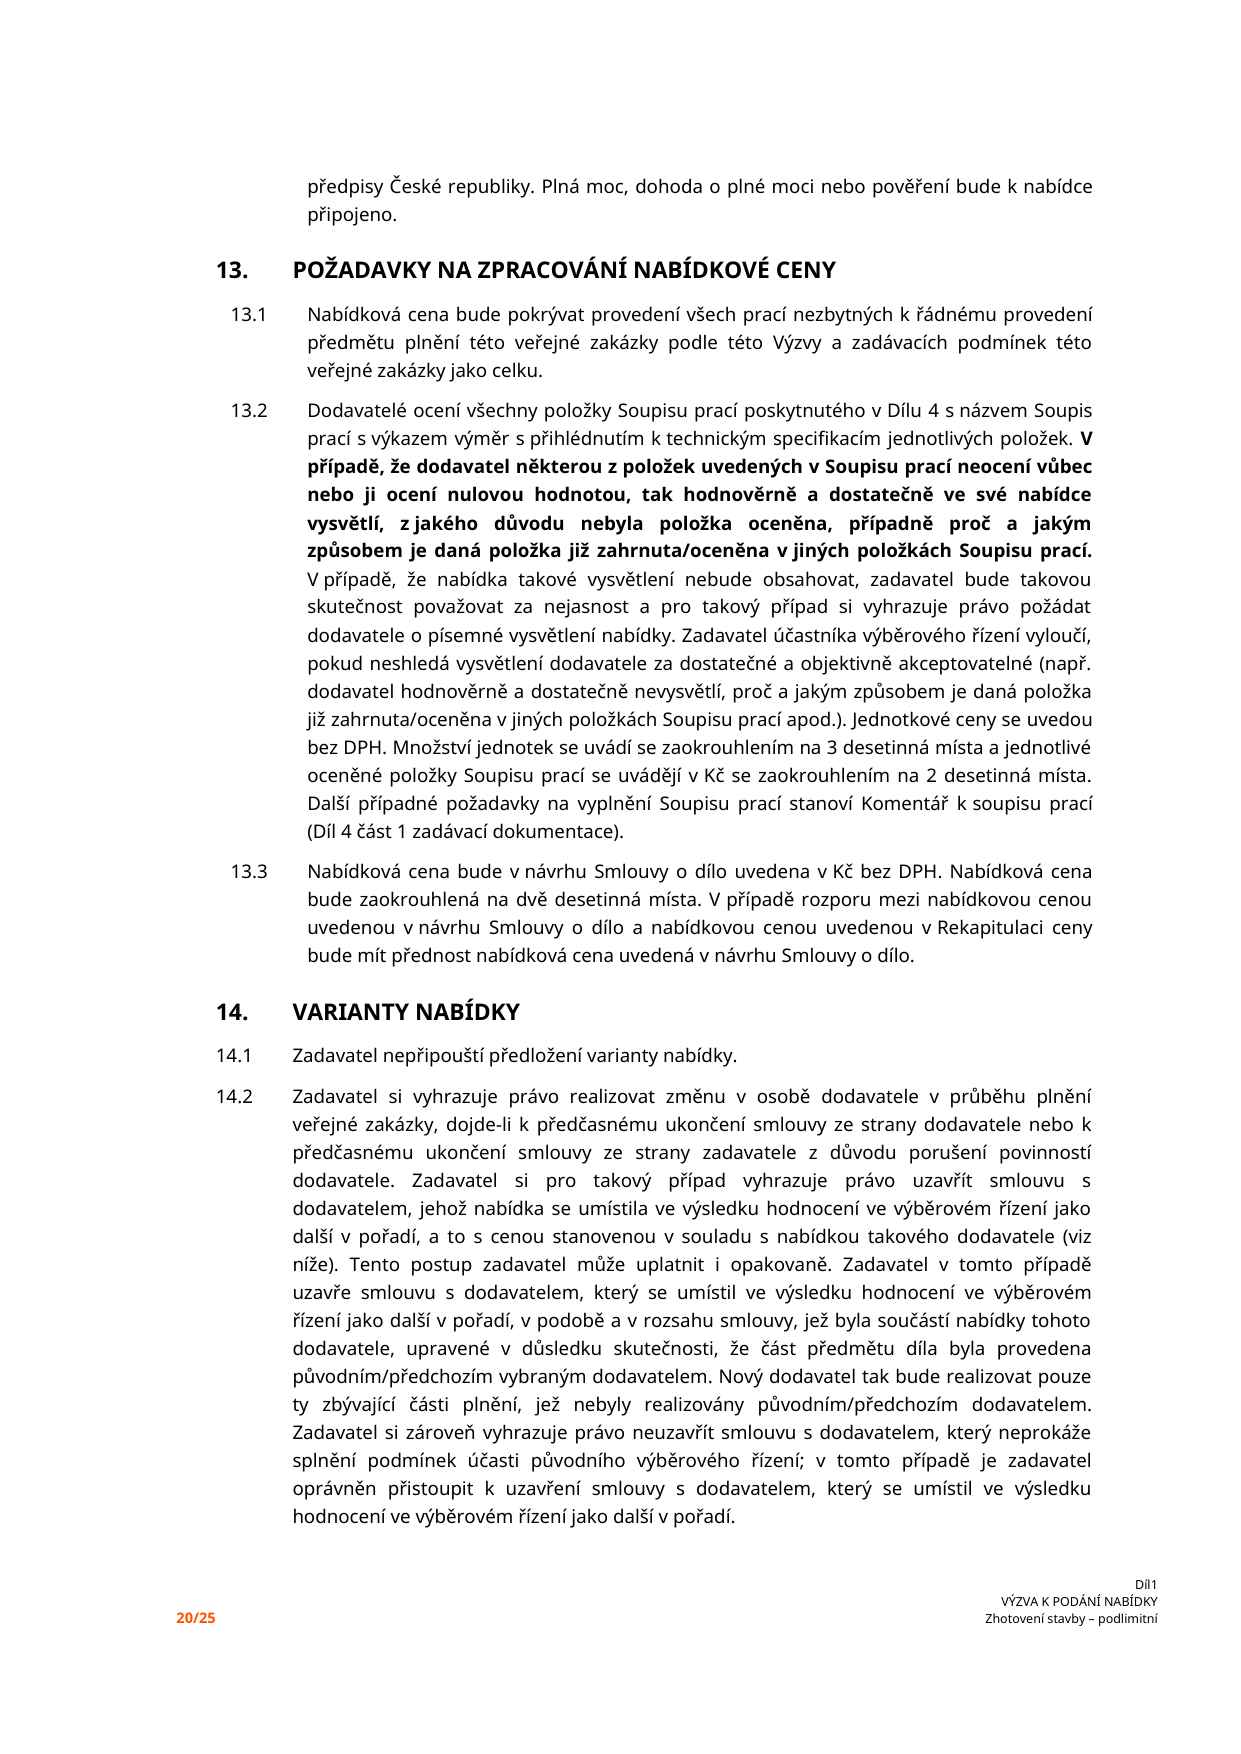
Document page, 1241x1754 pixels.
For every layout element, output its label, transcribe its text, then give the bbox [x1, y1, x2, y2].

text POŽADAVKY NA ZPRACOVÁNÍ NABÍDKOVÉ CENY [216, 254, 1093, 286]
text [230, 173, 1093, 227]
text Dodavatelé ocení všechny položky Soupisu prací poskytnutého v Dílu 4 s názvem Soupis prací s výkazem výměr s přihlédnutím k technickým specifikacím jednotlivých položek. V případě, že dodavatel některou z položek uvedených v Soupisu prací neocení vůbec nebo ji ocení nulovou hodnotou, tak hodnověrně a dostatečně ve své nabídce vysvětlí, z jakého důvodu nebyla položka oceněna, případně proč a jakým způsobem je daná položka již zahrnuta/oceněna v jiných položkách Soupisu prací. V případě, že nabídka takové vysvětlení nebude obsahovat, zadavatel bude takovou skutečnost považovat za nejasnost a pro takový případ si vyhrazuje právo požádat dodavatele o písemné vysvětlení nabídky. Zadavatel účastníka výběrového řízení vyloučí, pokud neshledá vysvětlení dodavatele za dostatečné a objektivně akceptovatelné (např. dodavatel hodnověrně a dostatečně nevysvětlí, proč a jakým způsobem je daná položka již zahrnuta/oceněna v jiných položkách Soupisu prací apod.). Jednotkové ceny se uvedou bez DPH. Množství jednotek se uvádí se zaokrouhlením na 3 desetinná místa a jednotlivé oceněné položky Soupisu prací se uvádějí v Kč se zaokrouhlením na 2 desetinná místa. Další případné požadavky na vyplnění Soupisu prací stanoví Komentář k soupisu prací (Díl 4 část 1 zadávací dokumentace). [230, 398, 1093, 843]
text Nabídková cena bude v návrhu Smlouvy o dílo uvedena v Kč bez DPH. Nabídková cena bude zaokrouhlená na dvě desetinná místa. V případě rozporu mezi nabídkovou cenou uvedenou v návrhu Smlouvy o dílo a nabídkovou cenou uvedenou v Rekapitulaci ceny bude mít přednost nabídková cena uvedená v návrhu Smlouvy o dílo. [230, 858, 1093, 968]
text Nabídková cena bude pokrývat provedení všech prací nezbytných k řádnému provedení předmětu plnění této veřejné zakázky podle této Výzvy a zadávacích podmínek této veřejné zakázky jako celku. [230, 301, 1093, 383]
text Zadavatel nepřipouští předložení varianty nabídky. [216, 1042, 1093, 1068]
text VARIANTY NABÍDKY [216, 996, 1093, 1027]
text Zadavatel si vyhrazuje právo realizovat změnu v osobě dodavatele v průběhu plnění veřejné zakázky, dojde-li k předčasnému ukončení smlouvy ze strany dodavatele nebo k předčasnému ukončení smlouvy ze strany zadavatele z důvodu porušení povinností dodavatele. Zadavatel si pro takový případ vyhrazuje právo uzavřít smlouvu s dodavatelem, jehož nabídka se umístila ve výsledku hodnocení ve výběrovém řízení jako další v pořadí, a to s cenou stanovenou v souladu s nabídkou takového dodavatele (viz níže). Tento postup zadavatel může uplatnit i opakovaně. Zadavatel v tomto případě uzavře smlouvu s dodavatelem, který se umístil ve výsledku hodnocení ve výběrovém řízení jako další v pořadí, v podobě a v rozsahu smlouvy, jež byla součástí nabídky tohoto dodavatele, upravené v důsledku skutečnosti, že část předmětu díla byla provedena původním/předchozím vybraným dodavatelem. Nový dodavatel tak bude realizovat pouze ty zbývající části plnění, jež nebyly realizovány původním/předchozím dodavatelem. Zadavatel si zároveň vyhrazuje právo neuzavřít smlouvu s dodavatelem, který neprokáže splnění podmínek účasti původního výběrového řízení; v tomto případě je zadavatel oprávněn přistoupit k uzavření smlouvy s dodavatelem, který se umístil ve výsledku hodnocení ve výběrovém řízení jako další v pořadí. [216, 1083, 1093, 1529]
